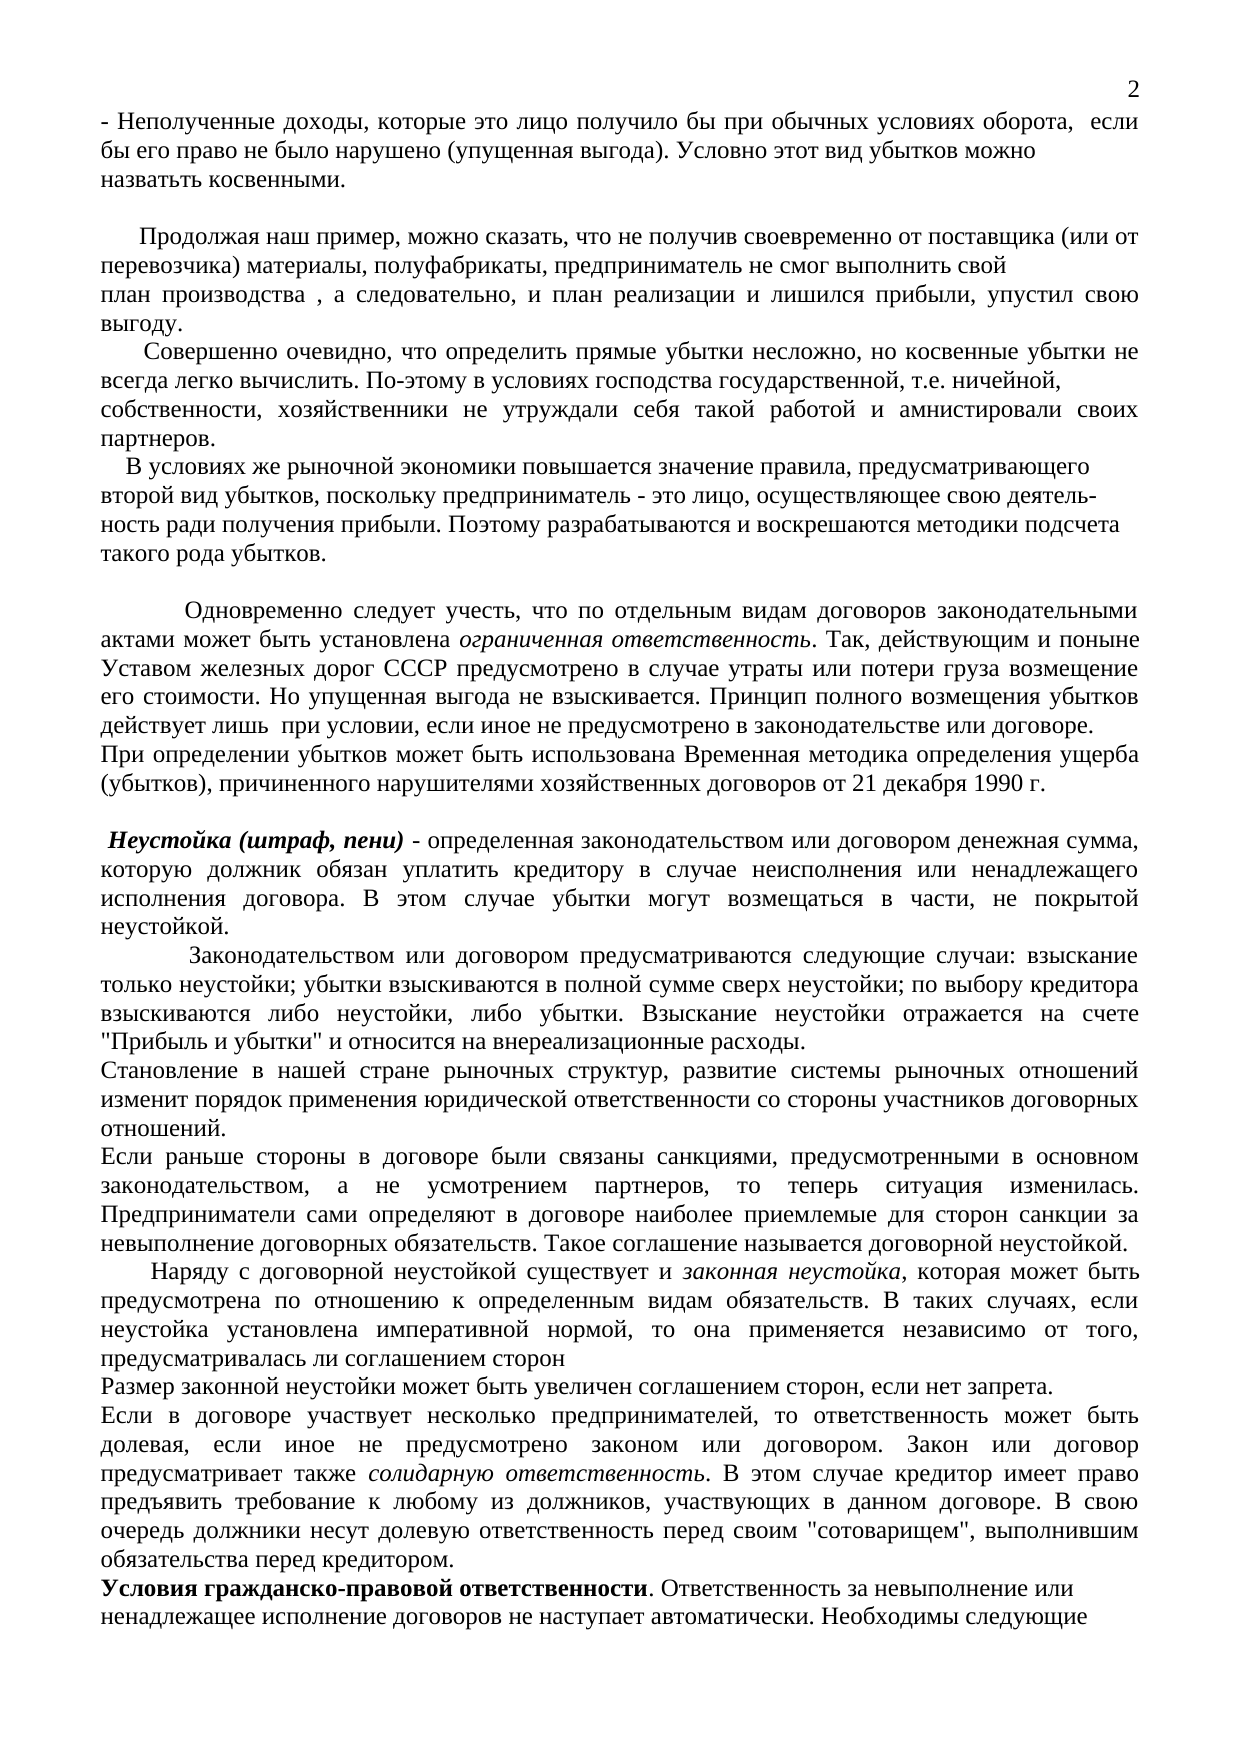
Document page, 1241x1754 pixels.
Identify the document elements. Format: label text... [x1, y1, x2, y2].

text Продолжая наш пример, можно сказать, что не получив своевременно от поставщика (или от перевозчика) материалы, полуфабрикаты, предприниматель не смог выполнить свой [100, 221, 1140, 279]
text В условиях же рыночной экономики повышается значение правила, предусматривающего второй вид убытков, поскольку предприниматель - это лицо, осуществляющее свою деятель- [100, 451, 1140, 509]
text Размер законной неустойки может быть увеличен соглашением сторон, если нет запрета. [100, 1371, 1140, 1400]
text При определении убытков может быть использована Временная методика определения ущерба (убытков), причиненного нарушителями хозяйственных договоров от 21 декабря 1990 г. [100, 739, 1140, 796]
text Совершенно очевидно, что определить прямые убытки несложно, но косвенные убытки не всегда легко вычислить. По-этому в условиях господства государственной, т.е. ничейной, [100, 336, 1140, 394]
text Законодательством или договором предусматриваются следующие случаи: взыскание только неустойки; убытки взыскиваются в полной сумме сверх неустойки; по выбору кредитора взыскиваются либо неустойки, либо убытки. Взыскание неустойки отражается на счете "Прибыль и убытки" и относится на внереализационные расходы. [100, 940, 1140, 1055]
text Неустойка (штраф, пени) - определенная законодательством или договором денежная сумма, которую должник обязан уплатить кредитору в случае неисполнения или ненадлежащего исполнения договора. В этом случае убытки могут возмещаться в части, не покрытой неустойкой. [100, 825, 1140, 940]
text ность ради получения прибыли. Поэтому разрабатываются и воскрешаются методики подсчета такого рода убытков. [100, 509, 1140, 566]
text Если в договоре участвует несколько предпринимателей, то ответственность может быть долевая, если иное не предусмотрено законом или договором. Закон или договор предусматривает также солидарную ответственность. В этом случае кредитор имеет право предъявить требование к любому из должников, участвующих в данном договоре. В свою очередь должники несут долевую ответственность перед своим "сотоварищем", выполнившим обязательства перед кредитором. [100, 1400, 1140, 1573]
text Становление в нашей стране рыночных структур, развитие системы рыночных отношений изменит порядок применения юридической ответственности со стороны участников договорных отношений. [100, 1055, 1140, 1141]
text Одновременно следует учесть, что по отдельным видам договоров законодательными актами может быть установлена ограниченная ответственность. Так, действующим и поныне Уставом железных дорог СССР предусмотрено в случае утраты или потери груза возмещение его стоимости. Но упущенная выгода не взыскивается. Принцип полного возмещения убытков действует лишь при условии, если иное не предусмотрено в законодательстве или договоре. [100, 595, 1140, 739]
text Условия гражданско-правовой ответственности. Ответственность за невыполнение или ненадлежащее исполнение договоров не наступает автоматически. Необходимы следующие [100, 1573, 1140, 1630]
text Если раньше стороны в договоре были связаны санкциями, предусмотренными в основном законодательством, а не усмотрением партнеров, то теперь ситуация изменилась. Предприниматели сами определяют в договоре наиболее приемлемые для сторон санкции за невыполнение договорных обязательств. Такое соглашение называется договорной неустойкой. [100, 1141, 1140, 1256]
text план производства , а следовательно, и план реализации и лишился прибыли, упустил свою выгоду. [100, 279, 1140, 336]
text - Неполученные доходы, которые это лицо получило бы при обычных условиях оборота, если бы его право не было нарушено (упущенная выгода). Условно этот вид убытков можно [100, 106, 1140, 164]
text собственности, хозяйственники не утруждали себя такой работой и амнистировали своих партнеров. [100, 394, 1140, 451]
text Наряду с договорной неустойкой существует и законная неустойка, которая может быть предусмотрена по отношению к определенным видам обязательств. В таких случаях, если неустойка установлена императивной нормой, то она применяется независимо от того, предусматривалась ли соглашением сторон [100, 1256, 1140, 1371]
text назватьть косвенными. [100, 164, 1140, 193]
